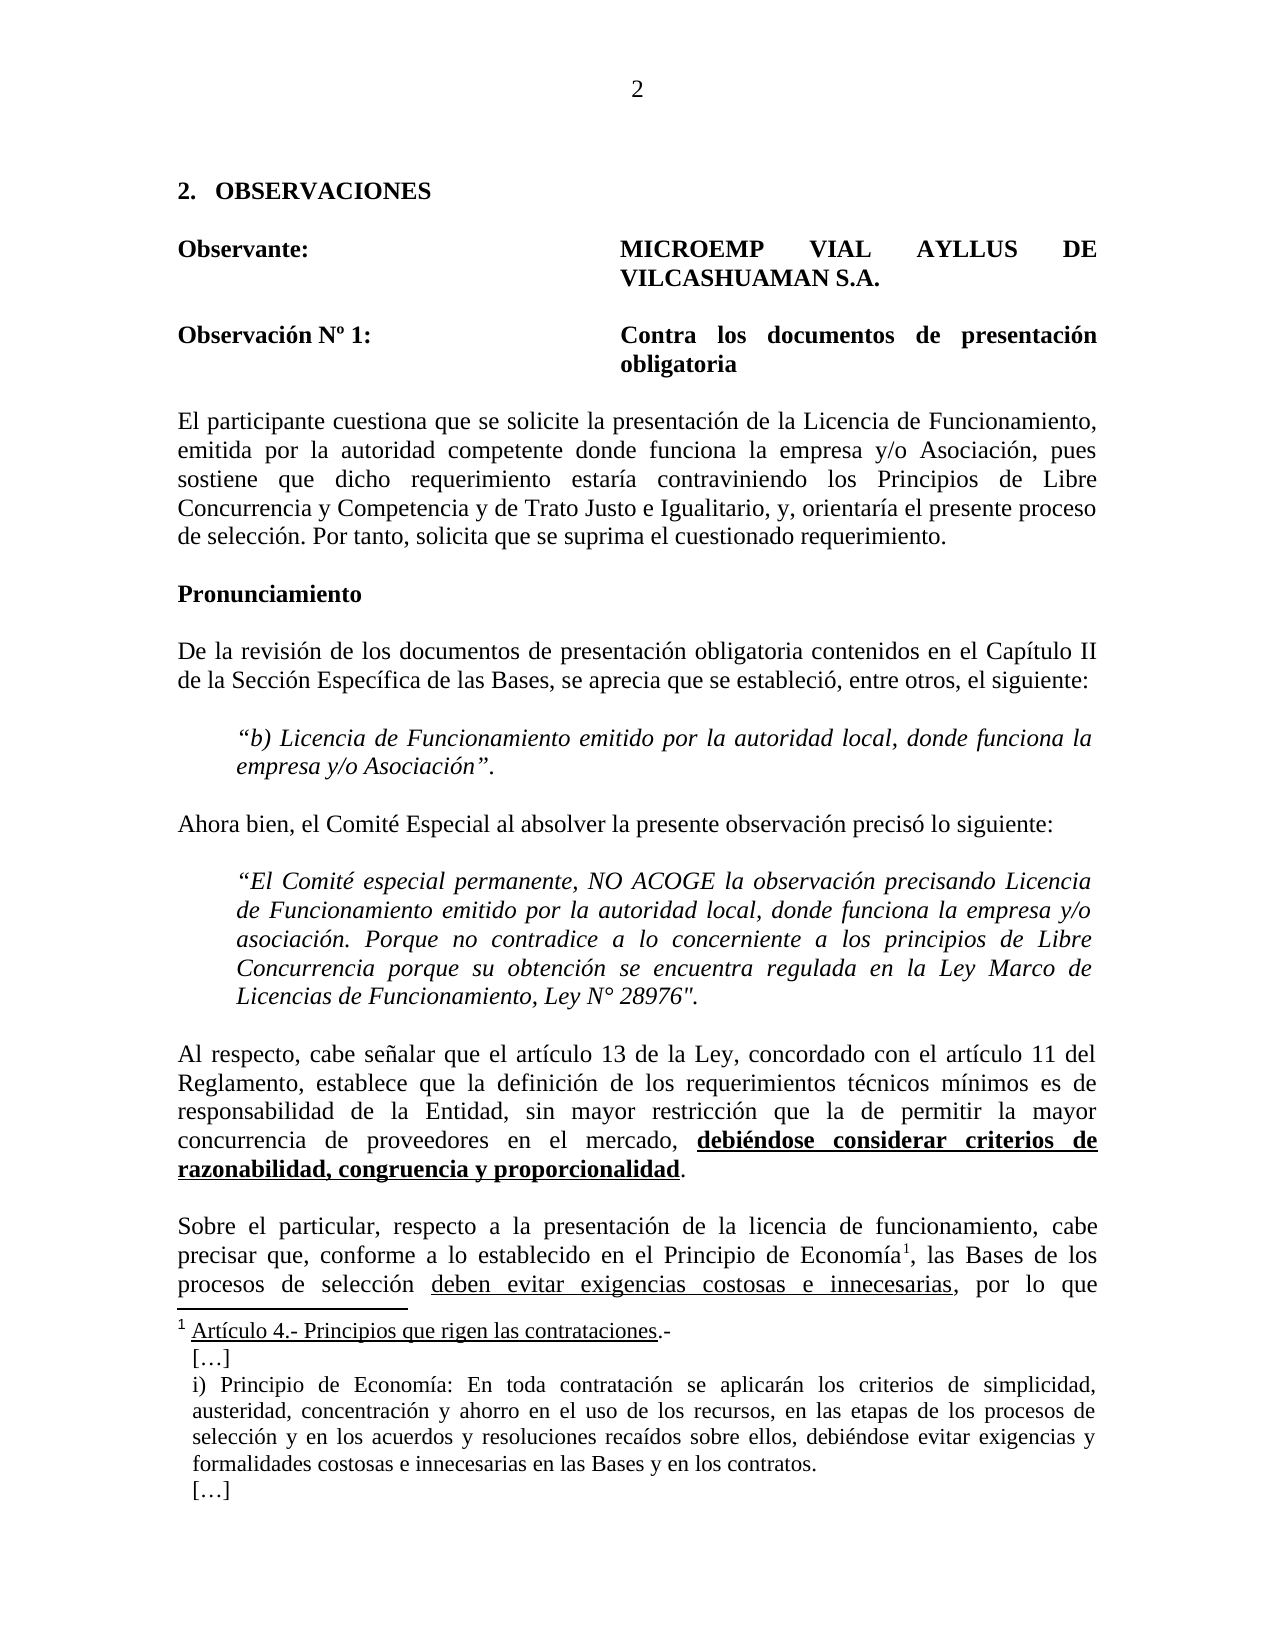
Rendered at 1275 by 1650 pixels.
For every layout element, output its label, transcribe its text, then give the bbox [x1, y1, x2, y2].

text Observante: microemp vial ayllus de vilcashuaman s.a. [177, 234, 1098, 291]
text Ahora bien, el Comité Especial al absolver la presente observación precisó lo siguiente: [177, 809, 1098, 838]
list OBSERVACIONES [177, 176, 1098, 205]
text Observación Nº 1: Contra los documentos de presentación obligatoria [177, 320, 1098, 378]
text Pronunciamiento [177, 579, 1098, 608]
text “b) Licencia de Funcionamiento emitido por la autoridad local, donde funciona la empresa y/o Asociación”. [236, 723, 1093, 780]
text “El Comité especial permanente, NO ACOGE la observación precisando Licencia de Funcionamiento emitido por la autoridad local, donde funciona la empresa y/o asociación. Porque no contradice a lo concerniente a los principios de Libre Concurrencia porque su obtención se encuentra regulada en la Ley Marco de Licencias de Funcionamiento, Ley N° 28976". [236, 866, 1093, 1010]
text El participante cuestiona que se solicite la presentación de la Licencia de Funcionamiento, emitida por la autoridad competente donde funciona la empresa y/o Asociación, pues sostiene que dicho requerimiento estaría contraviniendo los Principios de Libre Concurrencia y Competencia y de Trato Justo e Igualitario, y, orientaría el presente proceso de selección. Por tanto, solicita que se suprima el cuestionado requerimiento. [177, 406, 1098, 550]
text Al respecto, cabe señalar que el artículo 13 de la Ley, concordado con el artículo 11 del Reglamento, establece que la definición de los requerimientos técnicos mínimos es de responsabilidad de la Entidad, sin mayor restricción que la de permitir la mayor concurrencia de proveedores en el mercado, debiéndose considerar criterios de razonabilidad, congruencia y proporcionalidad. [177, 1039, 1098, 1183]
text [177, 1211, 1098, 1298]
text De la revisión de los documentos de presentación obligatoria contenidos en el Capítulo II de la Sección Específica de las Bases, se aprecia que se estableció, entre otros, el siguiente: [177, 636, 1098, 694]
